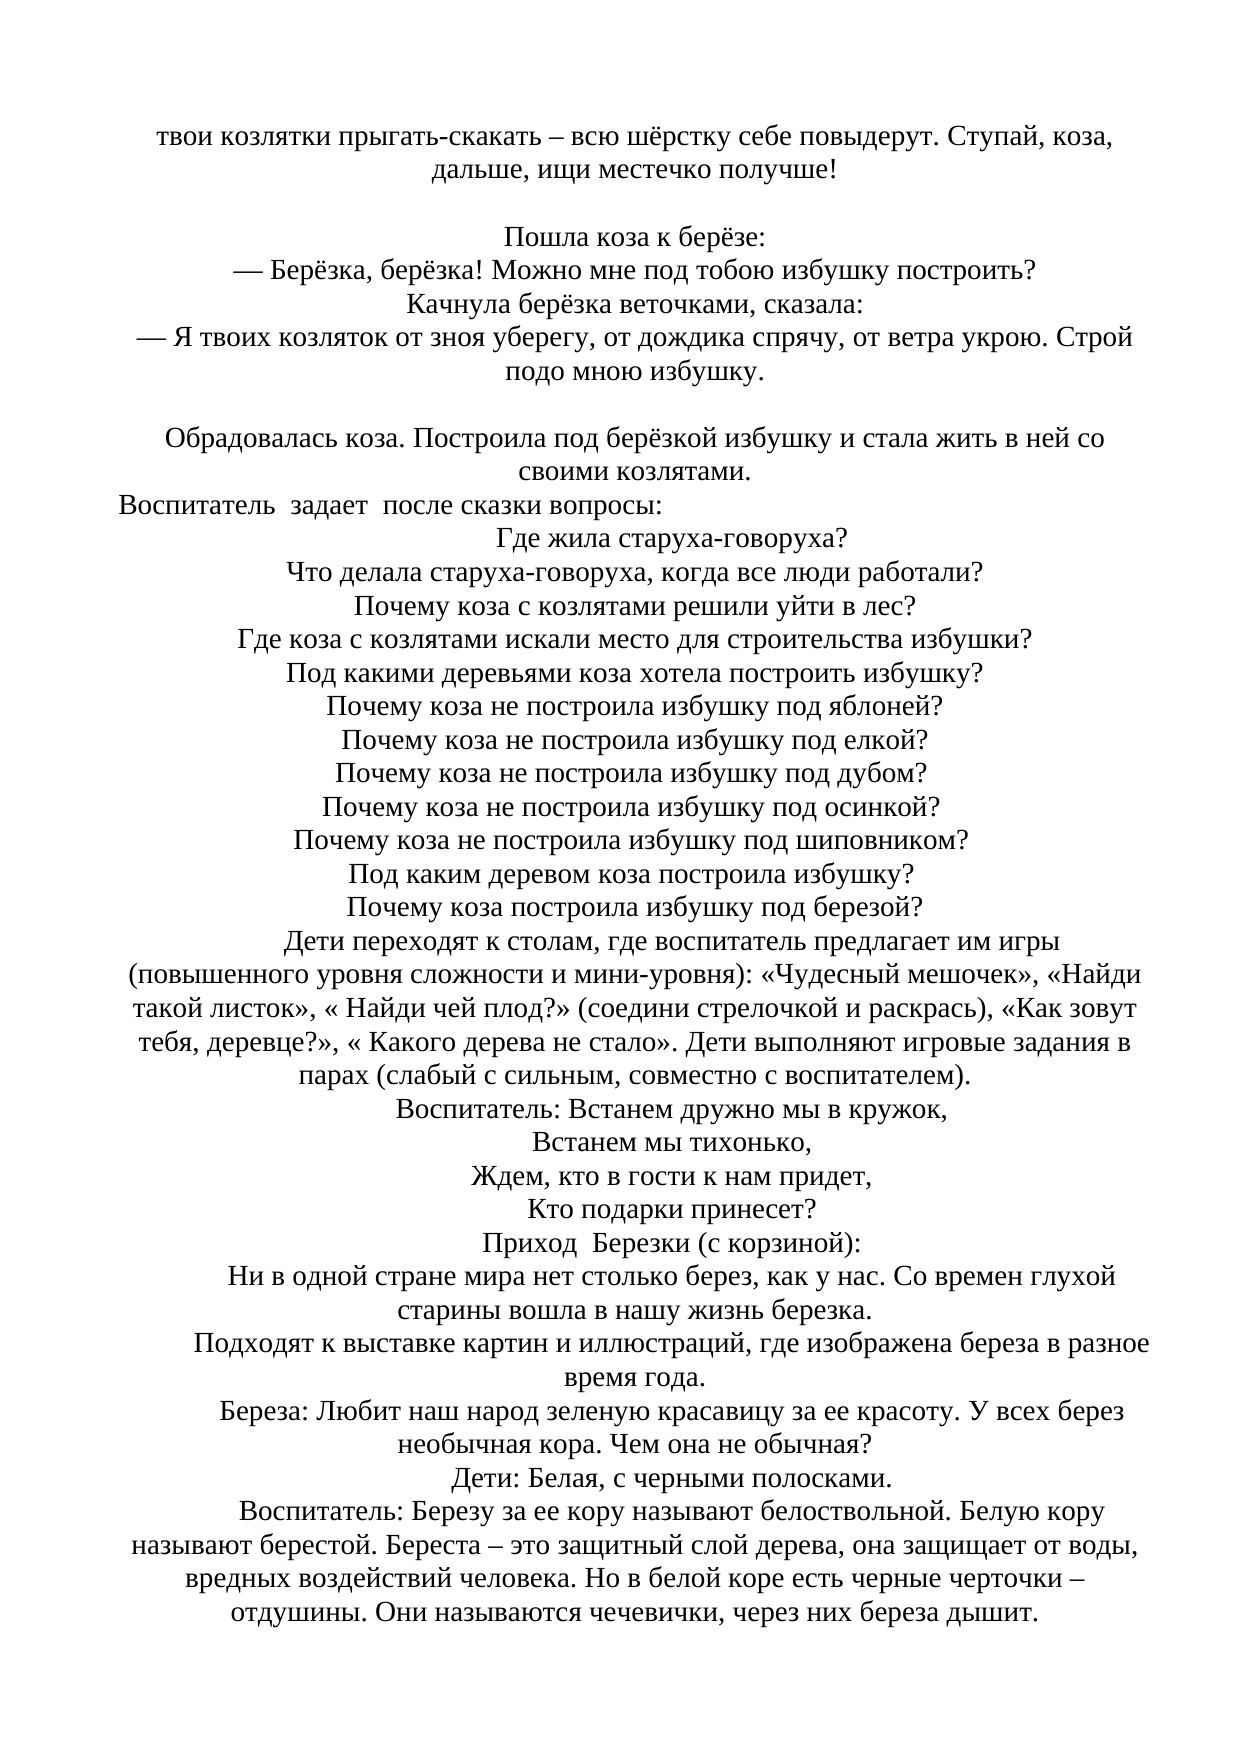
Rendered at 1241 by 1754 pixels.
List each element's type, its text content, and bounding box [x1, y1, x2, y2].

text Ждем, кто в гости к нам придет, [118, 1158, 1152, 1191]
text Воспитатель: Березу за ее кору называют белоствольной. Белую кору называют берестой. Береста – это защитный слой дерева, она защищает от воды, вредных воздействий человека. Но в белой коре есть черные черточки – отдушины. Они называются чечевички, через них береза дышит. [118, 1493, 1152, 1627]
text Воспитатель: Встанем дружно мы в кружок, [118, 1091, 1152, 1124]
text Приход Березки (с корзиной): [118, 1225, 1152, 1258]
text Кто подарки принесет? [118, 1191, 1152, 1225]
text Береза: Любит наш народ зеленую красавицу за ее красоту. У всех берез необычная кора. Чем она не обычная? [118, 1393, 1152, 1460]
text Дети: Белая, с черными полосками. [118, 1460, 1152, 1493]
text Подходят к выставке картин и иллюстраций, где изображена береза в разное время года. [118, 1326, 1152, 1393]
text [118, 118, 1152, 487]
text Встанем мы тихонько, [118, 1124, 1152, 1158]
text Ни в одной стране мира нет столько берез, как у нас. Со времен глухой старины вошла в нашу жизнь березка. [118, 1258, 1152, 1326]
text Воспитатель задает после сказки вопросы: [118, 487, 1152, 521]
text Дети переходят к столам, где воспитатель предлагает им игры (повышенного уровня сложности и мини-уровня): «Чудесный мешочек», «Найди такой листок», « Найди чей плод?» (соедини стрелочкой и раскрась), «Как зовут тебя, деревце?», « Какого дерева не стало». Дети выполняют игровые задания в парах (слабый с сильным, совместно с воспитателем). [118, 923, 1152, 1091]
text Где жила старуха-говоруха? Что делала старуха-говоруха, когда все люди работали? Почему коза с козлятами решили уйти в лес? Где коза с козлятами искали место для строительства избушки? Под какими деревьями коза хотела построить избушку? Почему коза не построила избушку под яблоней? Почему коза не построила избушку под елкой? Почему коза не построила избушку под дубом? Почему коза не построила избушку под осинкой? Почему коза не построила избушку под шиповником? Под каким деревом коза построила избушку? Почему коза построила избушку под березой? [118, 521, 1152, 923]
